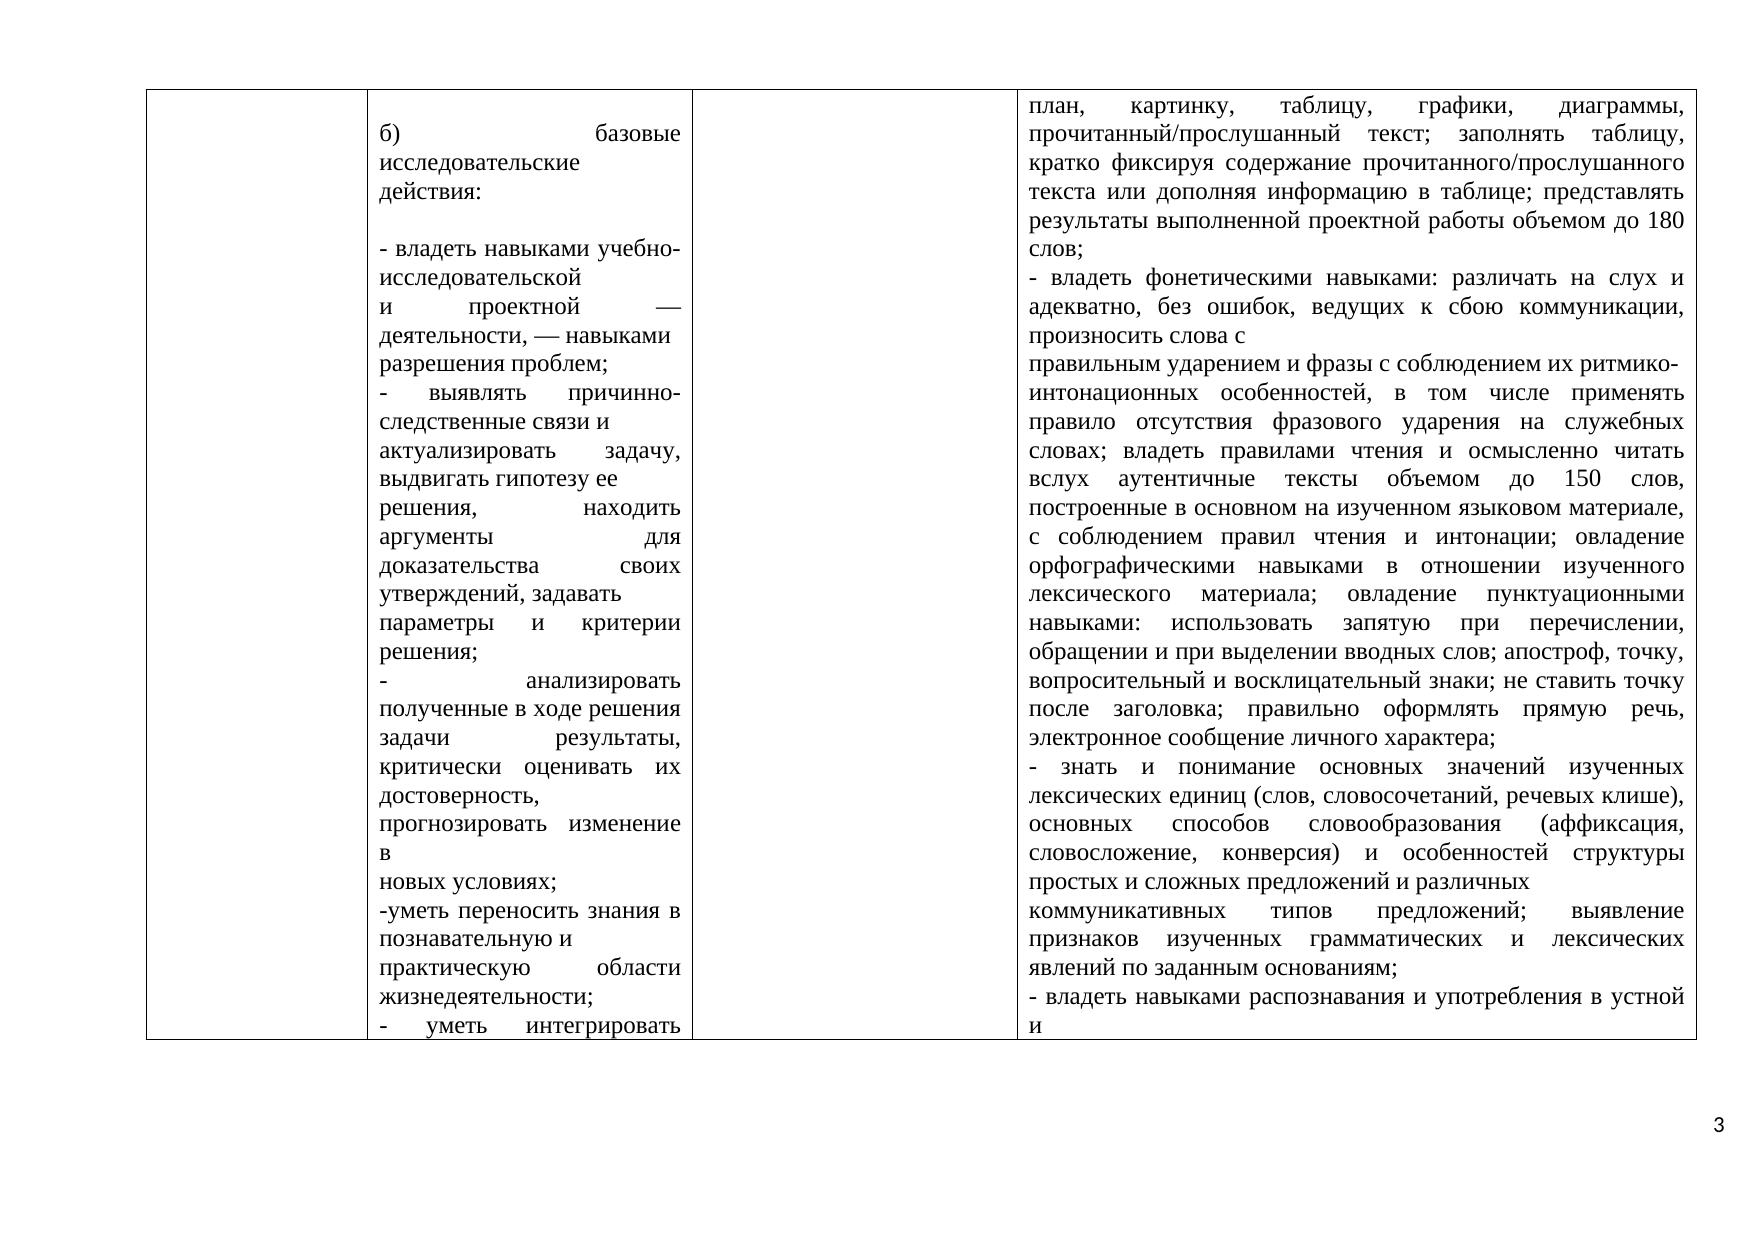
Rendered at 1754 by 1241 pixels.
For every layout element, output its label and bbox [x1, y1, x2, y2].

table_cell [368, 90, 692, 1038]
table_cell [147, 90, 367, 1038]
table_cell [1018, 90, 1696, 1038]
table_cell [693, 90, 1017, 1038]
